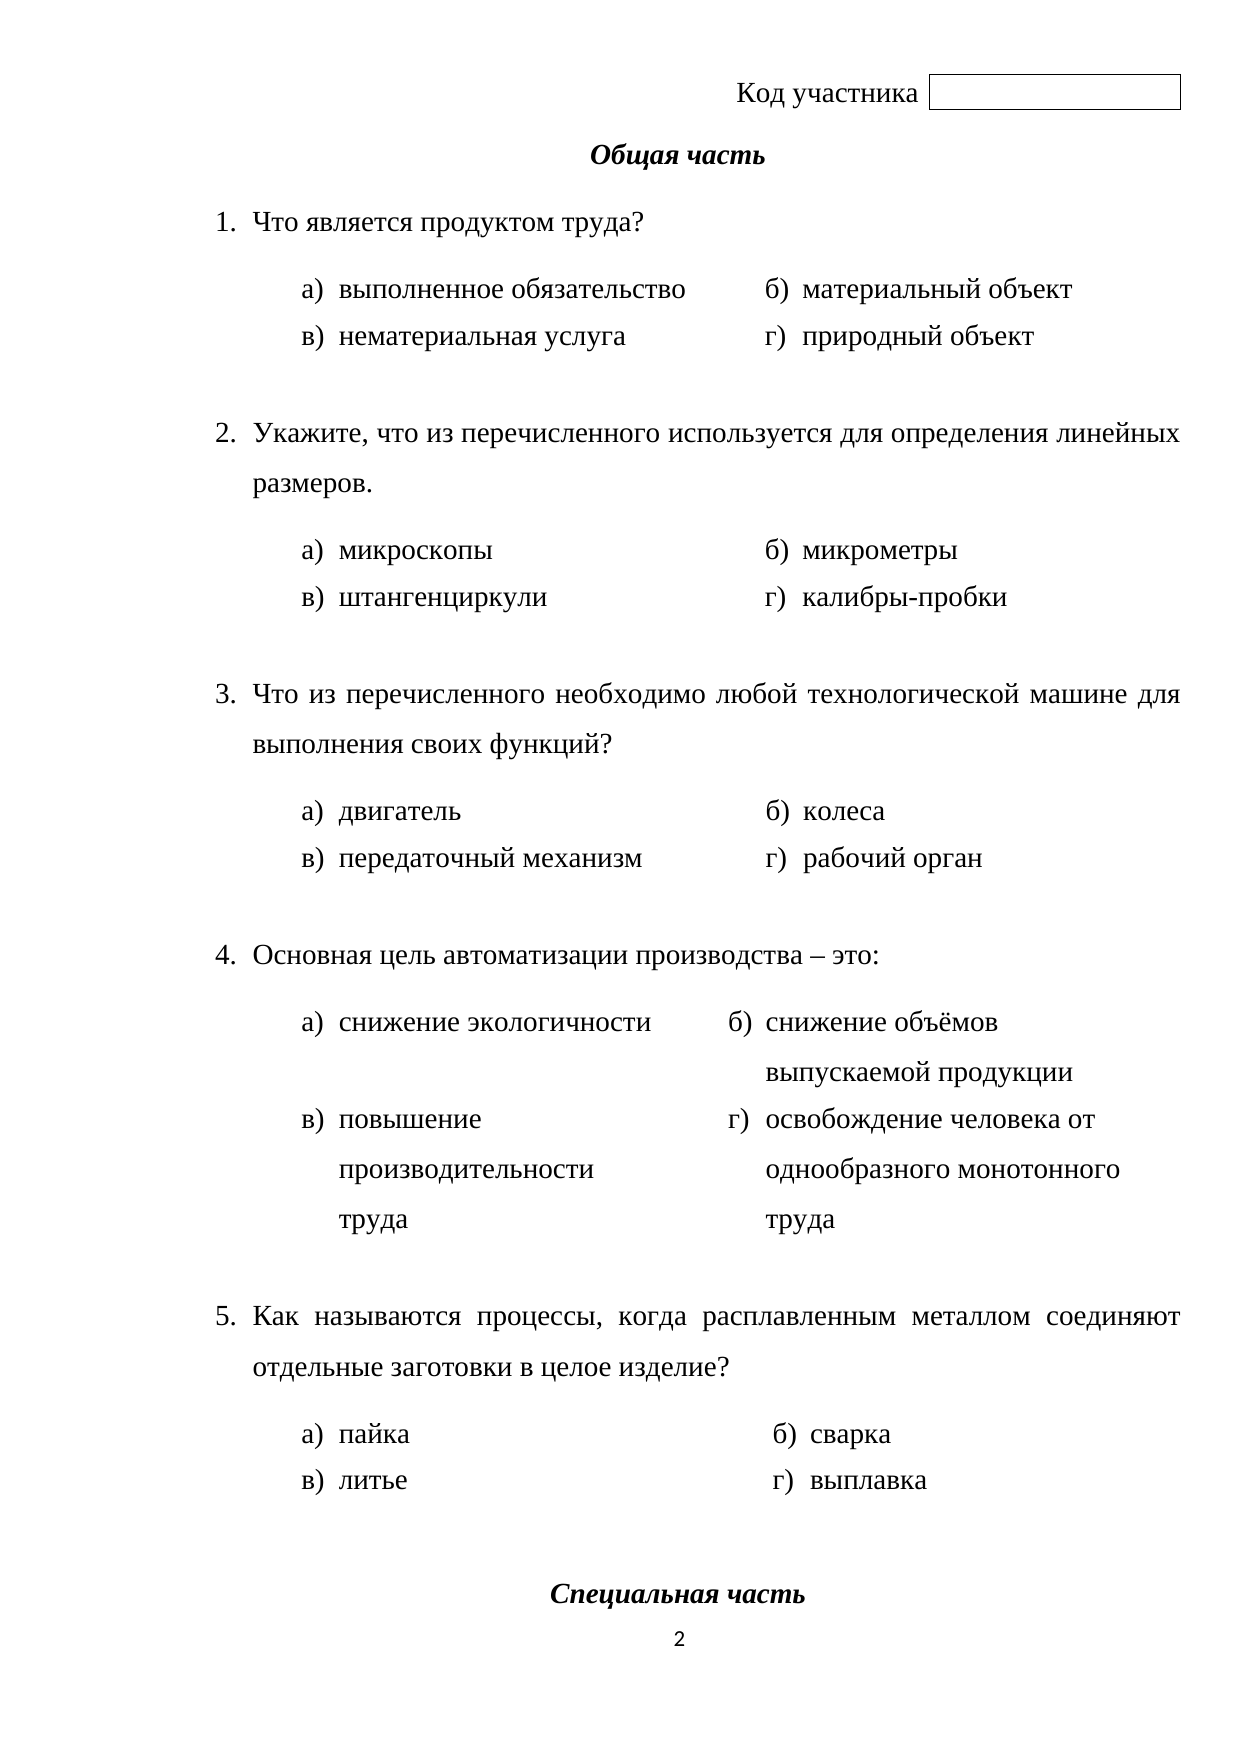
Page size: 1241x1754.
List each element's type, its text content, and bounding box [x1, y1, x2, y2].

table_cell нематериальная услуга [252, 318, 716, 365]
table_cell передаточный механизм [252, 840, 717, 887]
text Общая часть [177, 137, 1181, 171]
table_cell штангенциркули [252, 579, 716, 626]
table_cell освобождение человека от однообразного монотонного труда [679, 1101, 1181, 1248]
table_cell выплавка [724, 1463, 1181, 1509]
table_header снижение экологичности [252, 1004, 679, 1101]
list Основная цель автоматизации производства – это: [215, 937, 1181, 971]
table_header выполненное обязательство [252, 271, 716, 318]
table_header микрометры [716, 533, 1181, 579]
list Как называются процессы, когда расплавленным металлом соединяют отдельные заготовки в целое изделие? [215, 1298, 1181, 1382]
table_header материальный объект [716, 271, 1181, 318]
table_cell повышение производительности труда [252, 1101, 679, 1248]
table_cell рабочий орган [717, 840, 1181, 887]
table_header сварка [724, 1416, 1181, 1462]
table_header пайка [252, 1416, 723, 1462]
table_header снижение объёмов выпускаемой продукции [679, 1004, 1181, 1101]
table_cell калибры-пробки [716, 579, 1181, 626]
list Что из перечисленного необходимо любой технологической машине для выполнения своих функций? [215, 676, 1181, 760]
text Специальная часть [177, 1576, 1181, 1610]
table_header двигатель [252, 793, 717, 840]
list Укажите, что из перечисленного используется для определения линейных размеров. [215, 415, 1181, 499]
table_header колеса [717, 793, 1181, 840]
table_header микроскопы [252, 533, 716, 579]
table_cell литье [252, 1463, 723, 1509]
table_cell природный объект [716, 318, 1181, 365]
list Что является продуктом труда? [215, 204, 1181, 238]
